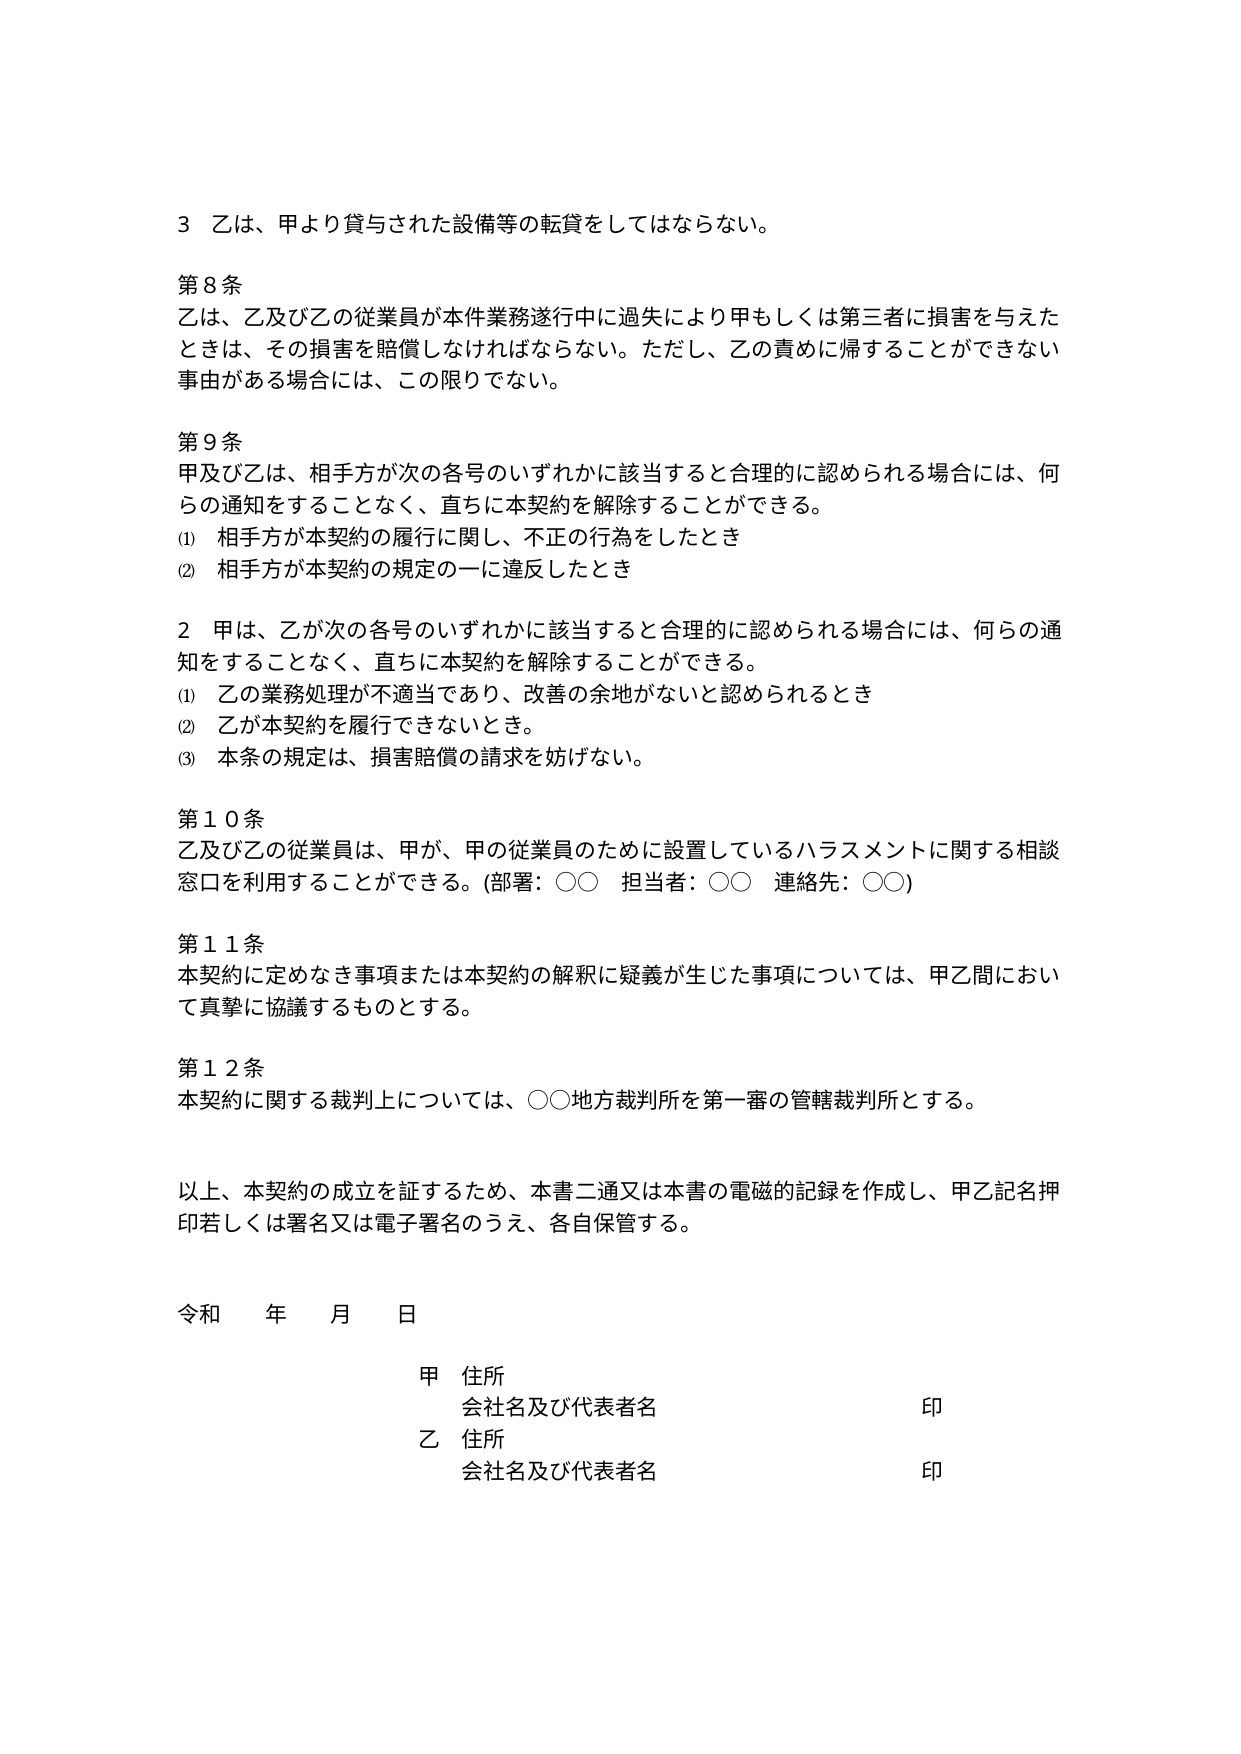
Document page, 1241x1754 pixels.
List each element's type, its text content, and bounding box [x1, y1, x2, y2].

text 会社名及び代表者名 印 [177, 1454, 1063, 1485]
text 乙は、乙及び乙の従業員が本件業務遂行中に過失により甲もしくは第三者に損害を与えたときは、その損害を賠償しなければならない。ただし、乙の責めに帰することができない事由がある場合には、この限りでない。 [177, 300, 1063, 395]
text 第８条 [177, 268, 1063, 300]
text 3 乙は、甲より貸与された設備等の転貸をしてはならない。 [177, 207, 1063, 238]
text 甲 住所 [177, 1359, 1063, 1390]
text ⑴ 相手方が本契約の履行に関し、不正の行為をしたとき [177, 520, 1063, 552]
text 2 甲は、乙が次の各号のいずれかに該当すると合理的に認められる場合には、何らの通知をすることなく、直ちに本契約を解除することができる。 [177, 613, 1063, 677]
text 第９条 [177, 425, 1063, 456]
text 会社名及び代表者名 印 [177, 1390, 1063, 1422]
text 第１１条 [177, 927, 1063, 958]
text 本契約に関する裁判上については、○○地方裁判所を第一審の管轄裁判所とする。 [177, 1083, 1063, 1115]
text ⑵ 相手方が本契約の規定の一に違反したとき [177, 552, 1063, 583]
text 乙及び乙の従業員は、甲が、甲の従業員のために設置しているハラスメントに関する相談窓口を利用することができる。(部署：○○ 担当者：○○ 連絡先：○○) [177, 833, 1063, 897]
text 第１０条 [177, 802, 1063, 833]
text ⑵ 乙が本契約を履行できないとき。 [177, 708, 1063, 740]
text ⑶ 本条の規定は、損害賠償の請求を妨げない。 [177, 740, 1063, 772]
text 以上、本契約の成立を証するため、本書二通又は本書の電磁的記録を作成し、甲乙記名押印若しくは署名又は電子署名のうえ、各自保管する。 [177, 1174, 1063, 1238]
text 乙 住所 [177, 1422, 1063, 1454]
text ⑴ 乙の業務処理が不適当であり、改善の余地がないと認められるとき [177, 677, 1063, 708]
text 甲及び乙は、相手方が次の各号のいずれかに該当すると合理的に認められる場合には、何らの通知をすることなく、直ちに本契約を解除することができる。 [177, 456, 1063, 520]
text 令和 年 月 日 [177, 1297, 1063, 1329]
text 本契約に定めなき事項または本契約の解釈に疑義が生じた事項については、甲乙間において真摯に協議するものとする。 [177, 958, 1063, 1022]
text 第１２条 [177, 1051, 1063, 1083]
